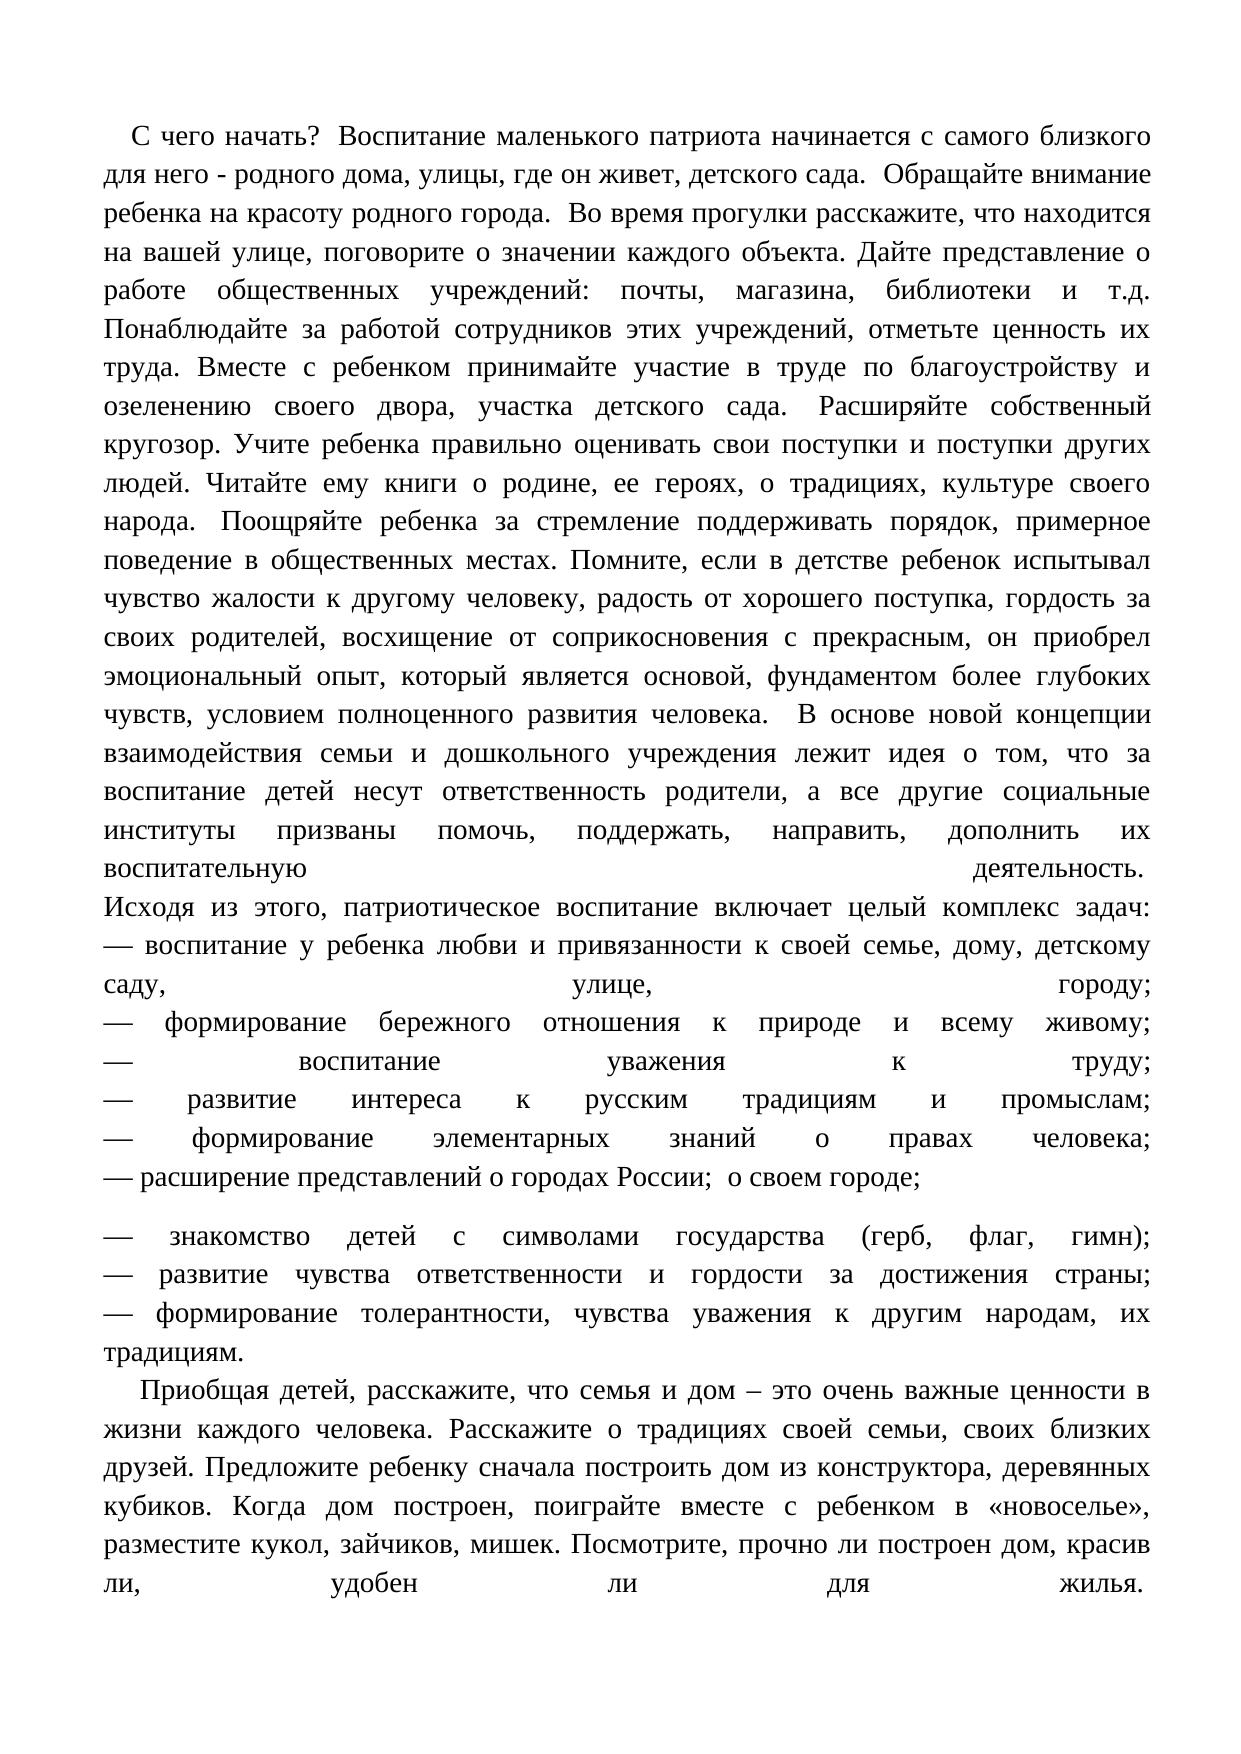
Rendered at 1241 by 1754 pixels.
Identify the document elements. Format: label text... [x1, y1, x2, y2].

text С чего начать? Воспитание маленького патриота начинается с самого близкого для него - родного дома, улицы, где он живет, детского сада. Обращайте внимание ребенка на красоту родного города. Во время прогулки расскажите, что находится на вашей улице, поговорите о значении каждого объекта. Дайте представление о работе общественных учреждений: почты, магазина, библиотеки и т.д. Понаблюдайте за работой сотрудников этих учреждений, отметьте ценность их труда. Вместе с ребенком принимайте участие в труде по благоустройству и озеленению своего двора, участка детского сада. Расширяйте собственный кругозор. Учите ребенка правильно оценивать свои поступки и поступки других людей. Читайте ему книги о родине, ее героях, о традициях, культуре своего народа. Поощряйте ребенка за стремление поддерживать порядок, примерное поведение в общественных местах. Помните, если в детстве ребенок испытывал чувство жалости к другому человеку, радость от хорошего поступка, гордость за своих родителей, восхищение от соприкосновения с прекрасным, он приобрел эмоциональный опыт, который является основой, фундаментом более глубоких чувств, условием полноценного развития человека. В основе новой концепции взаимодействия семьи и дошкольного учреждения лежит идея о том, что за воспитание детей несут ответственность родители, а все другие социальные институты призваны помочь, поддержать, направить, дополнить их воспитательную деятельность. Исходя из этого, патриотическое воспитание включает целый комплекс задач: — воспитание у ребенка любви и привязанности к своей семье, дому, детскому саду, улице, городу; — формирование бережного отношения к природе и всему живому; — воспитание уважения к труду; — развитие интереса к русским традициям и промыслам; — формирование элементарных знаний о правах человека; — расширение представлений о городах России; о своем городе; [103, 118, 1152, 1192]
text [103, 1218, 1152, 1598]
